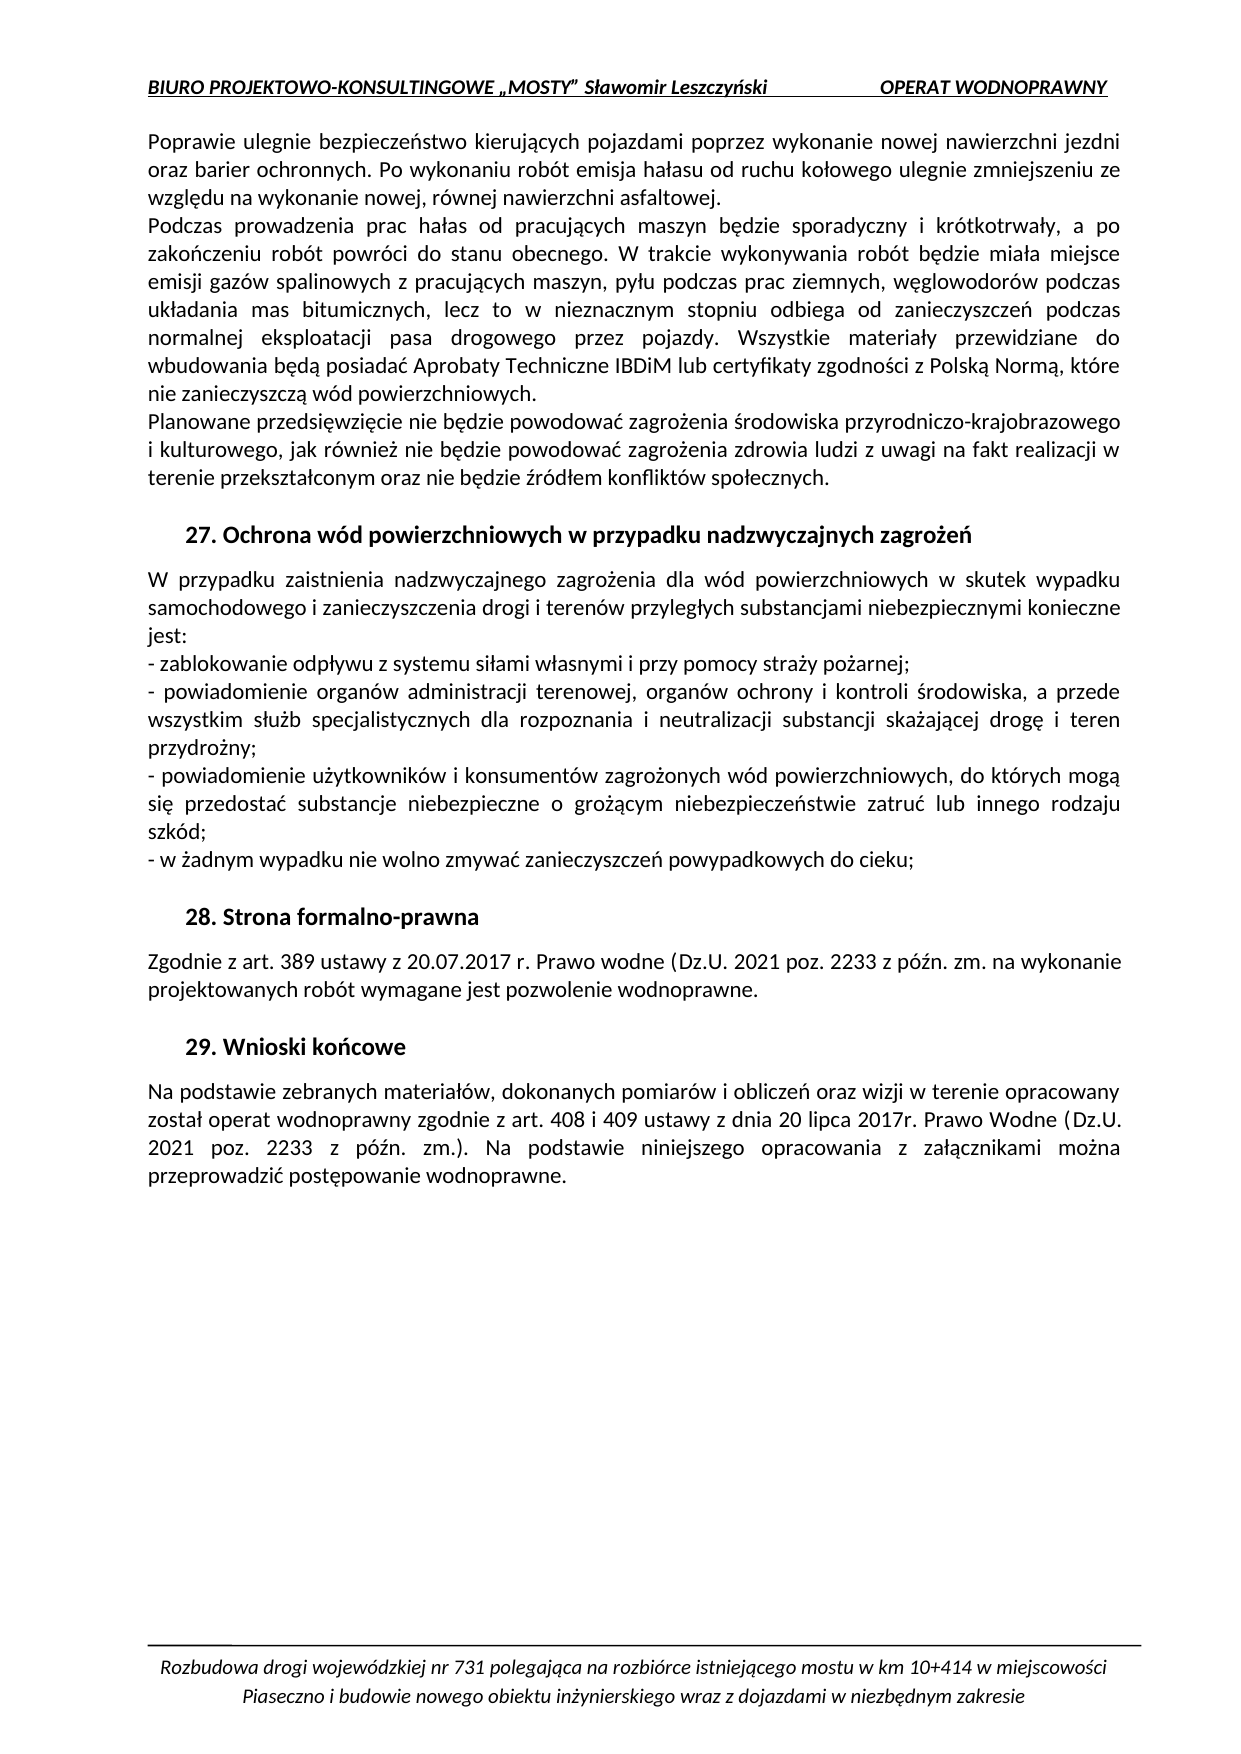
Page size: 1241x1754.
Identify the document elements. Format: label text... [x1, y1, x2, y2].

subtitle Ochrona wód powierzchniowych w przypadku nadzwyczajnych zagrożeń [185, 519, 1122, 550]
subtitle Strona formalno-prawna [185, 902, 1122, 932]
list - zablokowanie odpływu z systemu siłami własnymi i przy pomocy straży pożarnej; [148, 649, 1122, 677]
list - powiadomienie użytkowników i konsumentów zagrożonych wód powierzchniowych, do których mogą się przedostać substancje niebezpieczne o grożącym niebezpieczeństwie zatruć lub innego rodzaju szkód; [148, 761, 1122, 846]
text Poprawie ulegnie bezpieczeństwo kierujących pojazdami poprzez wykonanie nowej nawierzchni jezdni oraz barier ochronnych. Po wykonaniu robót emisja hałasu od ruchu kołowego ulegnie zmniejszeniu ze względu na wykonanie nowej, równej nawierzchni asfaltowej. [148, 127, 1122, 211]
text Podczas prowadzenia prac hałas od pracujących maszyn będzie sporadyczny i krótkotrwały, a po zakończeniu robót powróci do stanu obecnego. W trakcie wykonywania robót będzie miała miejsce emisji gazów spalinowych z pracujących maszyn, pyłu podczas prac ziemnych, węglowodorów podczas układania mas bitumicznych, lecz to w nieznacznym stopniu odbiega od zanieczyszczeń podczas normalnej eksploatacji pasa drogowego przez pojazdy. Wszystkie materiały przewidziane do wbudowania będą posiadać Aprobaty Techniczne IBDiM lub certyfikaty zgodności z Polską Normą, które nie zanieczyszczą wód powierzchniowych. [148, 211, 1122, 407]
text - w żadnym wypadku nie wolno zmywać zanieczyszczeń powypadkowych do cieku; [148, 846, 1122, 873]
list - powiadomienie organów administracji terenowej, organów ochrony i kontroli środowiska, a przede wszystkim służb specjalistycznych dla rozpoznania i neutralizacji substancji skażającej drogę i teren przydrożny; [148, 677, 1122, 761]
text Na podstawie zebranych materiałów, dokonanych pomiarów i obliczeń oraz wizji w terenie opracowany został operat wodnoprawny zgodnie z art. 408 i 409 ustawy z dnia 20 lipca 2017r. Prawo Wodne (Dz.U. 2021 poz. 2233 z późn. zm.). Na podstawie niniejszego opracowania z załącznikami można przeprowadzić postępowanie wodnoprawne. [148, 1077, 1122, 1189]
subtitle Wnioski końcowe [185, 1031, 1122, 1062]
text Zgodnie z art. 389 ustawy z 20.07.2017 r. Prawo wodne (Dz.U. 2021 poz. 2233 z późn. zm. na wykonanie projektowanych robót wymagane jest pozwolenie wodnoprawne. [148, 947, 1122, 1003]
text Planowane przedsięwzięcie nie będzie powodować zagrożenia środowiska przyrodniczo-krajobrazowego i kulturowego, jak również nie będzie powodować zagrożenia zdrowia ludzi z uwagi na fakt realizacji w terenie przekształconym oraz nie będzie źródłem konfliktów społecznych. [148, 407, 1122, 492]
list W przypadku zaistnienia nadzwyczajnego zagrożenia dla wód powierzchniowych w skutek wypadku samochodowego i zanieczyszczenia drogi i terenów przyległych substancjami niebezpiecznymi konieczne jest: [148, 565, 1122, 649]
